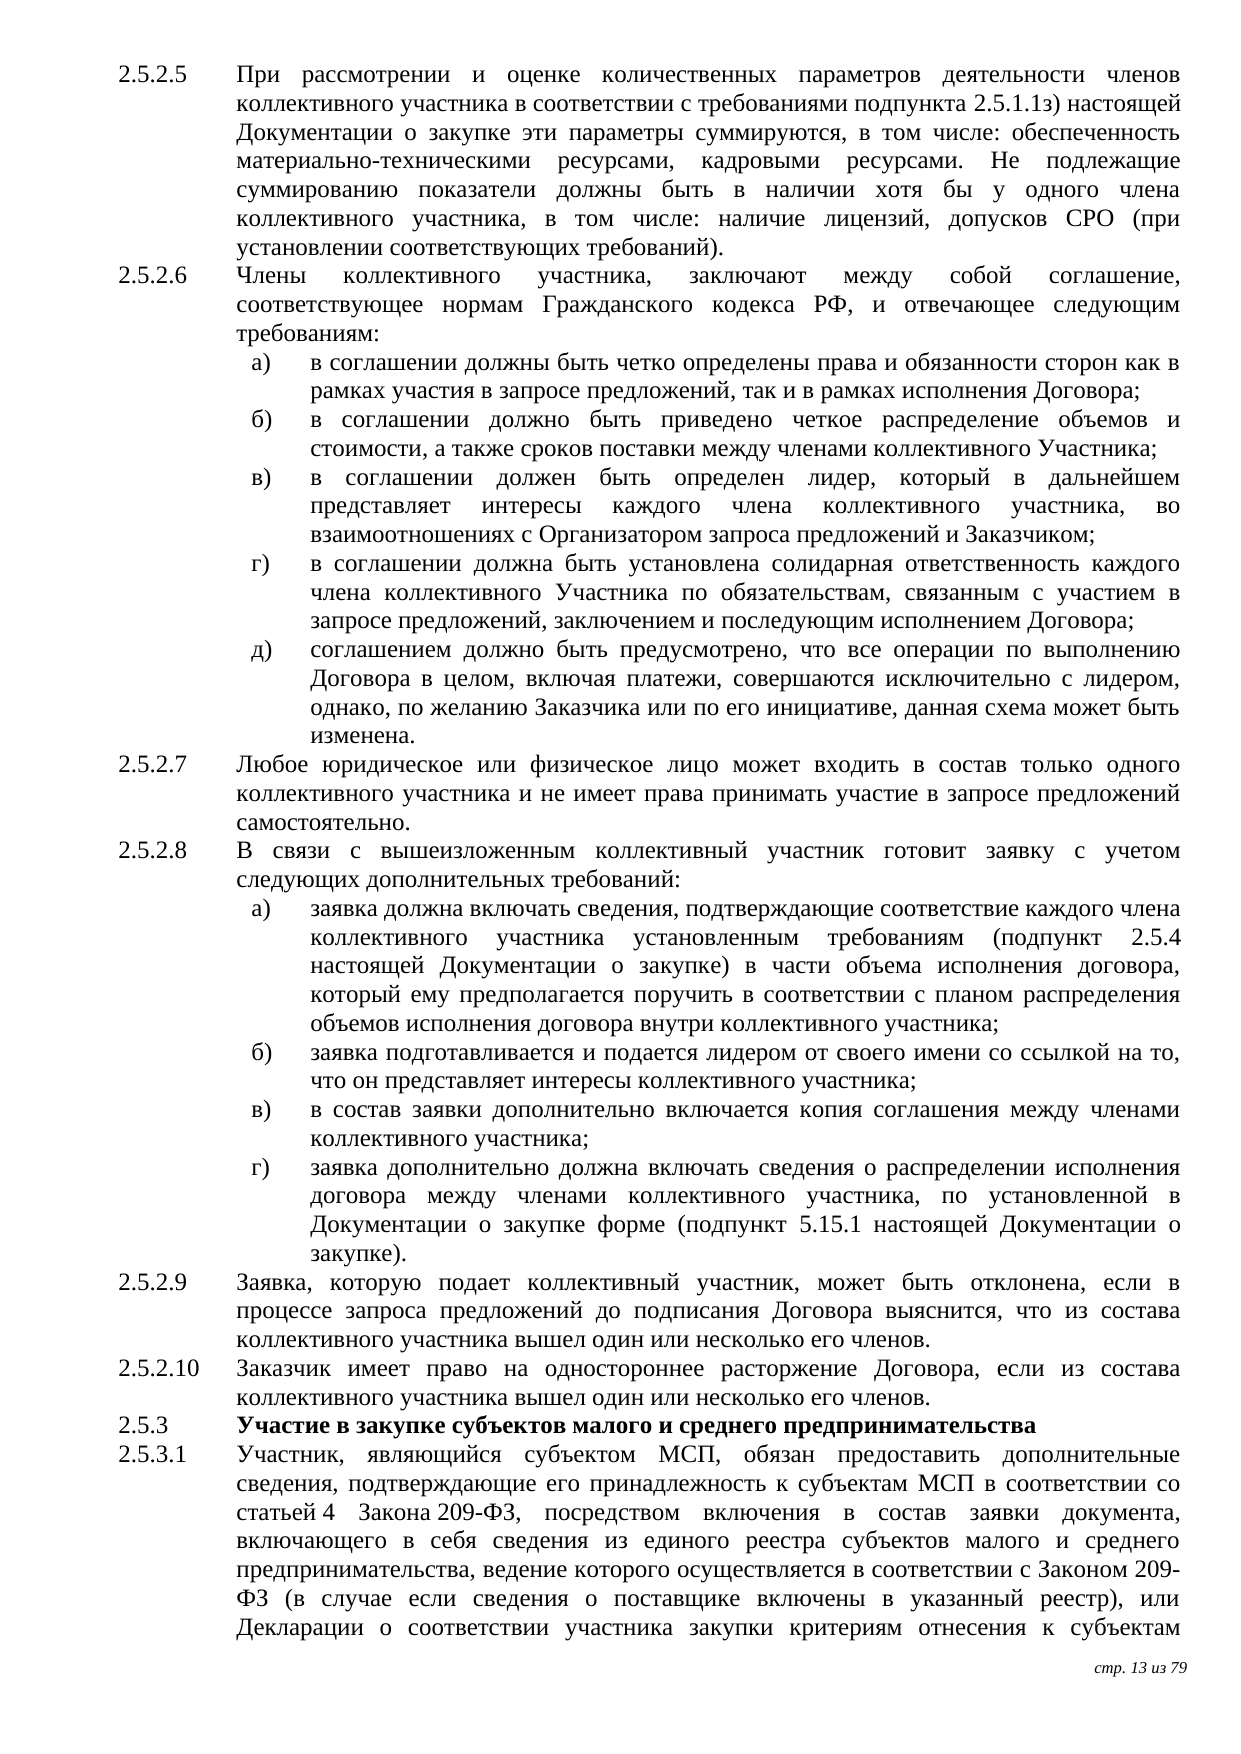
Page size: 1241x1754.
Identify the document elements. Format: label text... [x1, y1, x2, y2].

text в состав заявки дополнительно включается копия соглашения между членами коллективного участника; [251, 1094, 1181, 1152]
text Члены коллективного участника, заключают между собой соглашение, соответствующее нормам Гражданского кодекса РФ, и отвечающее следующим требованиям: [118, 260, 1181, 347]
text В связи с вышеизложенным коллективный участник готовит заявку с учетом следующих дополнительных требований: [118, 835, 1181, 893]
text в соглашении должен быть определен лидер, который в дальнейшем представляет интересы каждого члена коллективного участника, во взаимоотношениях с Организатором запроса предложений и Заказчиком; [251, 462, 1181, 548]
list Заказчик имеет право на одностороннее расторжение Договора, если из состава коллективного участника вышел один или несколько его членов. [118, 1353, 1181, 1410]
text заявка подготавливается и подается лидером от своего имени со ссылкой на то, что он представляет интересы коллективного участника; [251, 1037, 1181, 1094]
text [118, 1439, 1181, 1640]
text заявка должна включать сведения, подтверждающие соответствие каждого члена коллективного участника установленным требованиям (подпункт 2.5.4 настоящей Документации о закупке) в части объема исполнения договора, который ему предполагается поручить в соответствии с планом распределения объемов исполнения договора внутри коллективного участника; [251, 893, 1181, 1037]
text в соглашении должны быть четко определены права и обязанности сторон как в рамках участия в запросе предложений, так и в рамках исполнения Договора; [251, 347, 1181, 404]
text в соглашении должно быть приведено четкое распределение объемов и стоимости, а также сроков поставки между членами коллективного Участника; [251, 404, 1181, 462]
text Заявка, которую подает коллективный участник, может быть отклонена, если в процессе запроса предложений до подписания Договора выяснится, что из состава коллективного участника вышел один или несколько его членов. [118, 1267, 1181, 1353]
text Любое юридическое или физическое лицо может входить в состав только одного коллективного участника и не имеет права принимать участие в запросе предложений самостоятельно. [118, 749, 1181, 835]
text При рассмотрении и оценке количественных параметров деятельности членов коллективного участника в соответствии с требованиями подпункта 2.5.1.1з) настоящей Документации о закупке эти параметры суммируются, в том числе: обеспеченность материально-техническими ресурсами, кадровыми ресурсами. Не подлежащие суммированию показатели должны быть в наличии хотя бы у одного члена коллективного участника, в том числе: наличие лицензий, допусков СРО (при установлении соответствующих требований). [118, 59, 1181, 260]
list Участие в закупке субъектов малого и среднего предпринимательства [118, 1410, 1181, 1439]
text в соглашении должна быть установлена солидарная ответственность каждого члена коллективного Участника по обязательствам, связанным с участием в запросе предложений, заключением и последующим исполнением Договора; [251, 548, 1181, 634]
text заявка дополнительно должна включать сведения о распределении исполнения договора между членами коллективного участника, по установленной в Документации о закупке форме (подпункт 5.15.1 настоящей Документации о закупке). [251, 1152, 1181, 1267]
text соглашением должно быть предусмотрено, что все операции по выполнению Договора в целом, включая платежи, совершаются исключительно с лидером, однако, по желанию Заказчика или по его инициативе, данная схема может быть изменена. [251, 634, 1181, 749]
